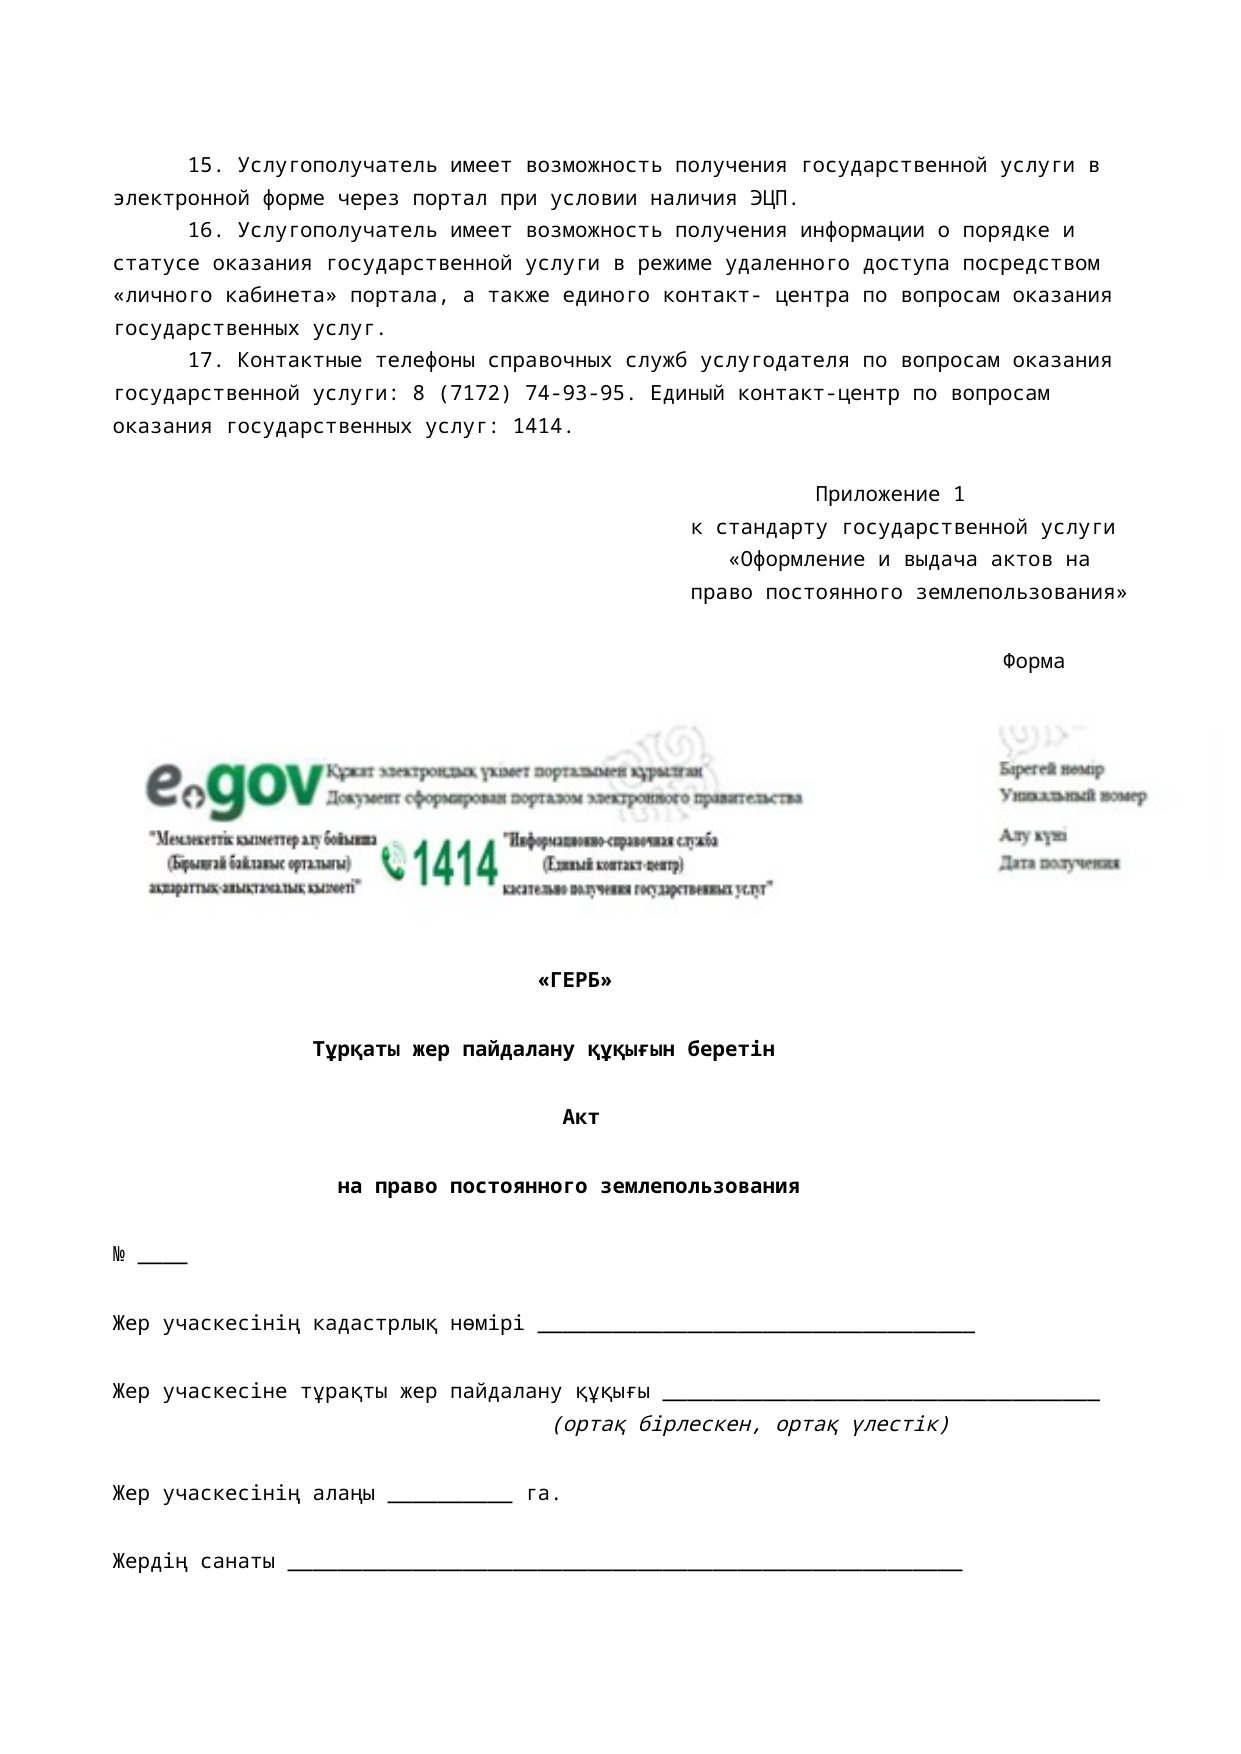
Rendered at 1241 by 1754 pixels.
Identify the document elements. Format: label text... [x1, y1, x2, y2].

text Тұрқаты жер пайдалану құқығын беретін [112, 1034, 1128, 1062]
text Акт [112, 1102, 1128, 1131]
text Жер учаскесінің кадастрлық нөмірі ___________________________________ [112, 1308, 1128, 1336]
text Жердің санаты ______________________________________________________ [112, 1546, 1128, 1575]
text Приложение 1 к стандарту государственной услуги «Оформление и выдача актов на право постоянного землепользования» [112, 479, 1128, 606]
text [112, 150, 1128, 439]
text на право постоянного землепользования [112, 1171, 1128, 1199]
text № ____ [112, 1239, 1128, 1268]
picture [112, 714, 1241, 925]
text Форма [112, 646, 1128, 674]
text «ГЕРБ» [112, 965, 1128, 994]
text Жер учаскесіне тұрақты жер пайдалану құқығы ___________________________________ (ортақ бірлескен, ортақ үлестік) [112, 1377, 1128, 1438]
text Жер учаскесінің алаңы __________ га. [112, 1478, 1128, 1506]
